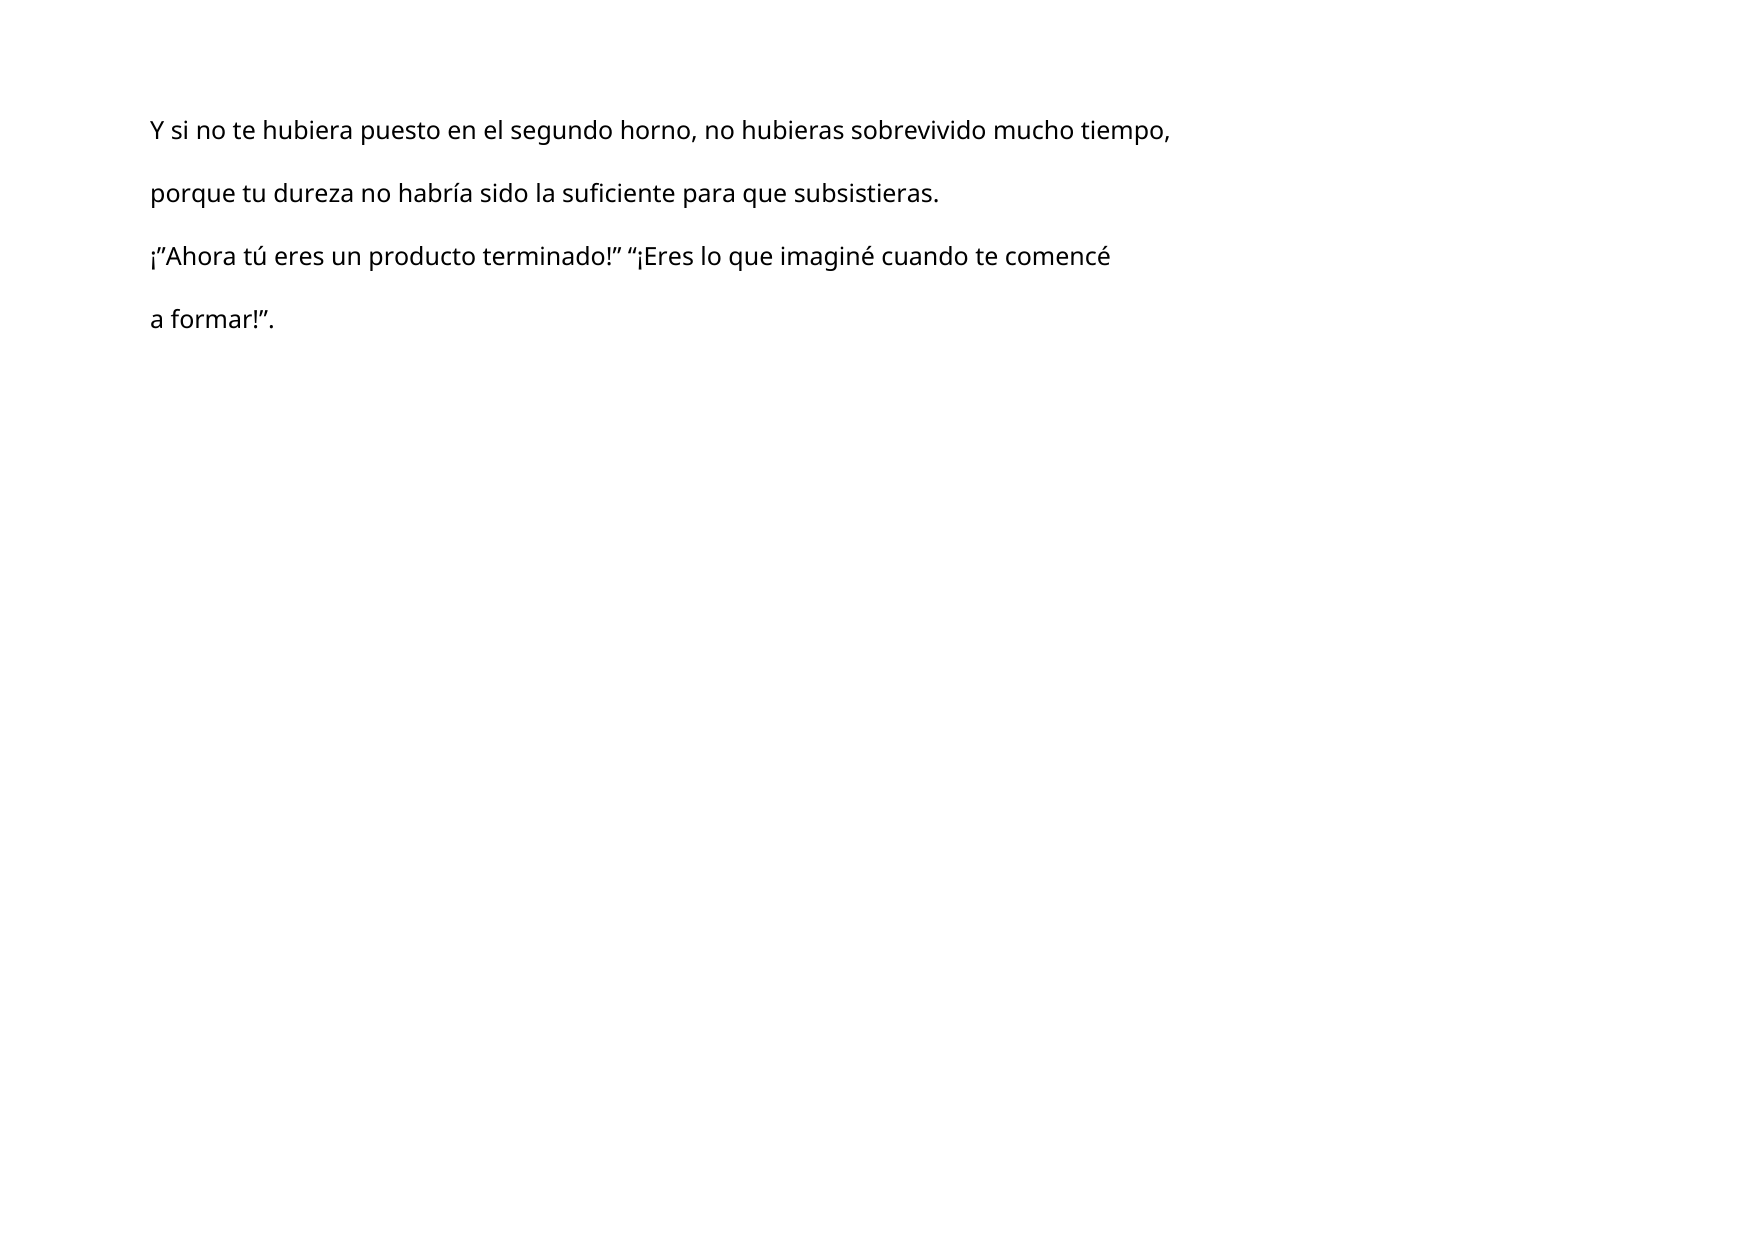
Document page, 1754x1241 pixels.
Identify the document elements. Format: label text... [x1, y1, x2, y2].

text a formar!”. [150, 302, 1604, 336]
text ¡”Ahora tú eres un producto terminado!” “¡Eres lo que imaginé cuando te comencé [150, 239, 1604, 273]
text porque tu dureza no habría sido la suficiente para que subsistieras. [150, 176, 1604, 210]
text Y si no te hubiera puesto en el segundo horno, no hubieras sobrevivido mucho tiempo, [150, 112, 1604, 147]
